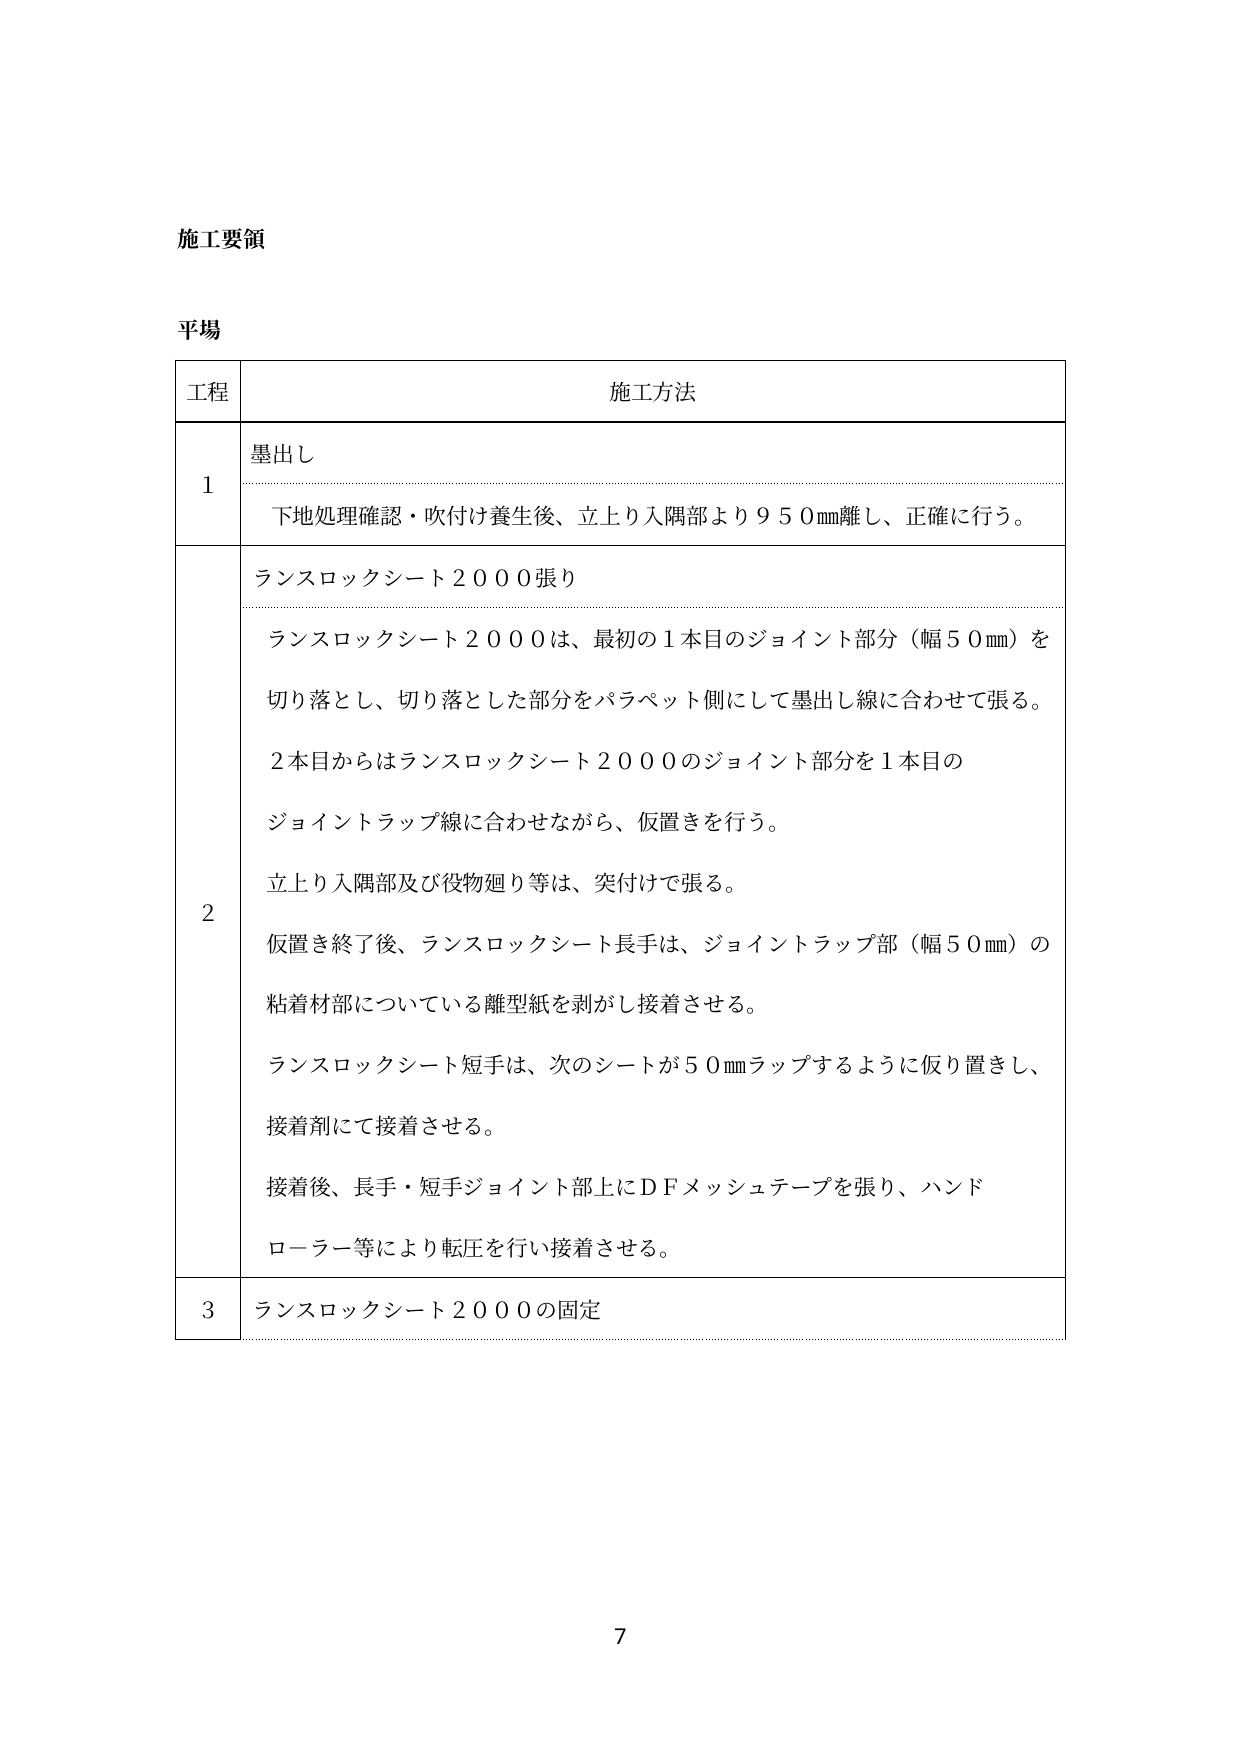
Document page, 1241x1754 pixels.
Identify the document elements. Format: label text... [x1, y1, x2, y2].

table_cell ３ [176, 1278, 240, 1339]
table_cell ランスロックシート２０００の固定 [241, 1278, 1065, 1339]
table_cell ランスロックシート２０００は、最初の１本目のジョイント部分（幅５０㎜）を切り落とし、切り落とした部分をパラペット側にして墨出し線に合わせて張る。 ２本目からはランスロックシート２０００のジョイント部分を１本目の ジョイントラップ線に合わせながら、仮置きを行う。 立上り入隅部及び役物廻り等は、突付けで張る。 仮置き終了後、ランスロックシート長手は、ジョイントラップ部（幅５０㎜）の粘着材部についている離型紙を剥がし接着させる。 ランスロックシート短手は、次のシートが５０㎜ラップするように仮り置きし、接着剤にて接着させる。 接着後、長手・短手ジョイント部上にＤＦメッシュテープを張り、ハンド ロ－ラー等により転圧を行い接着させる。 [241, 607, 1065, 1277]
table_cell 下地処理確認・吹付け養生後、立上り入隅部より９５０㎜離し、正確に行う。 [241, 483, 1065, 545]
text 施工要領 [177, 207, 1063, 268]
table_cell ランスロックシート２０００張り [241, 546, 1065, 607]
text 平場 [177, 299, 1063, 359]
table_cell １ [176, 423, 240, 545]
table_header 施工方法 [241, 361, 1065, 421]
table_header 工程 [176, 361, 240, 421]
table_cell 墨出し [241, 423, 1065, 483]
table_cell ２ [176, 546, 240, 1277]
